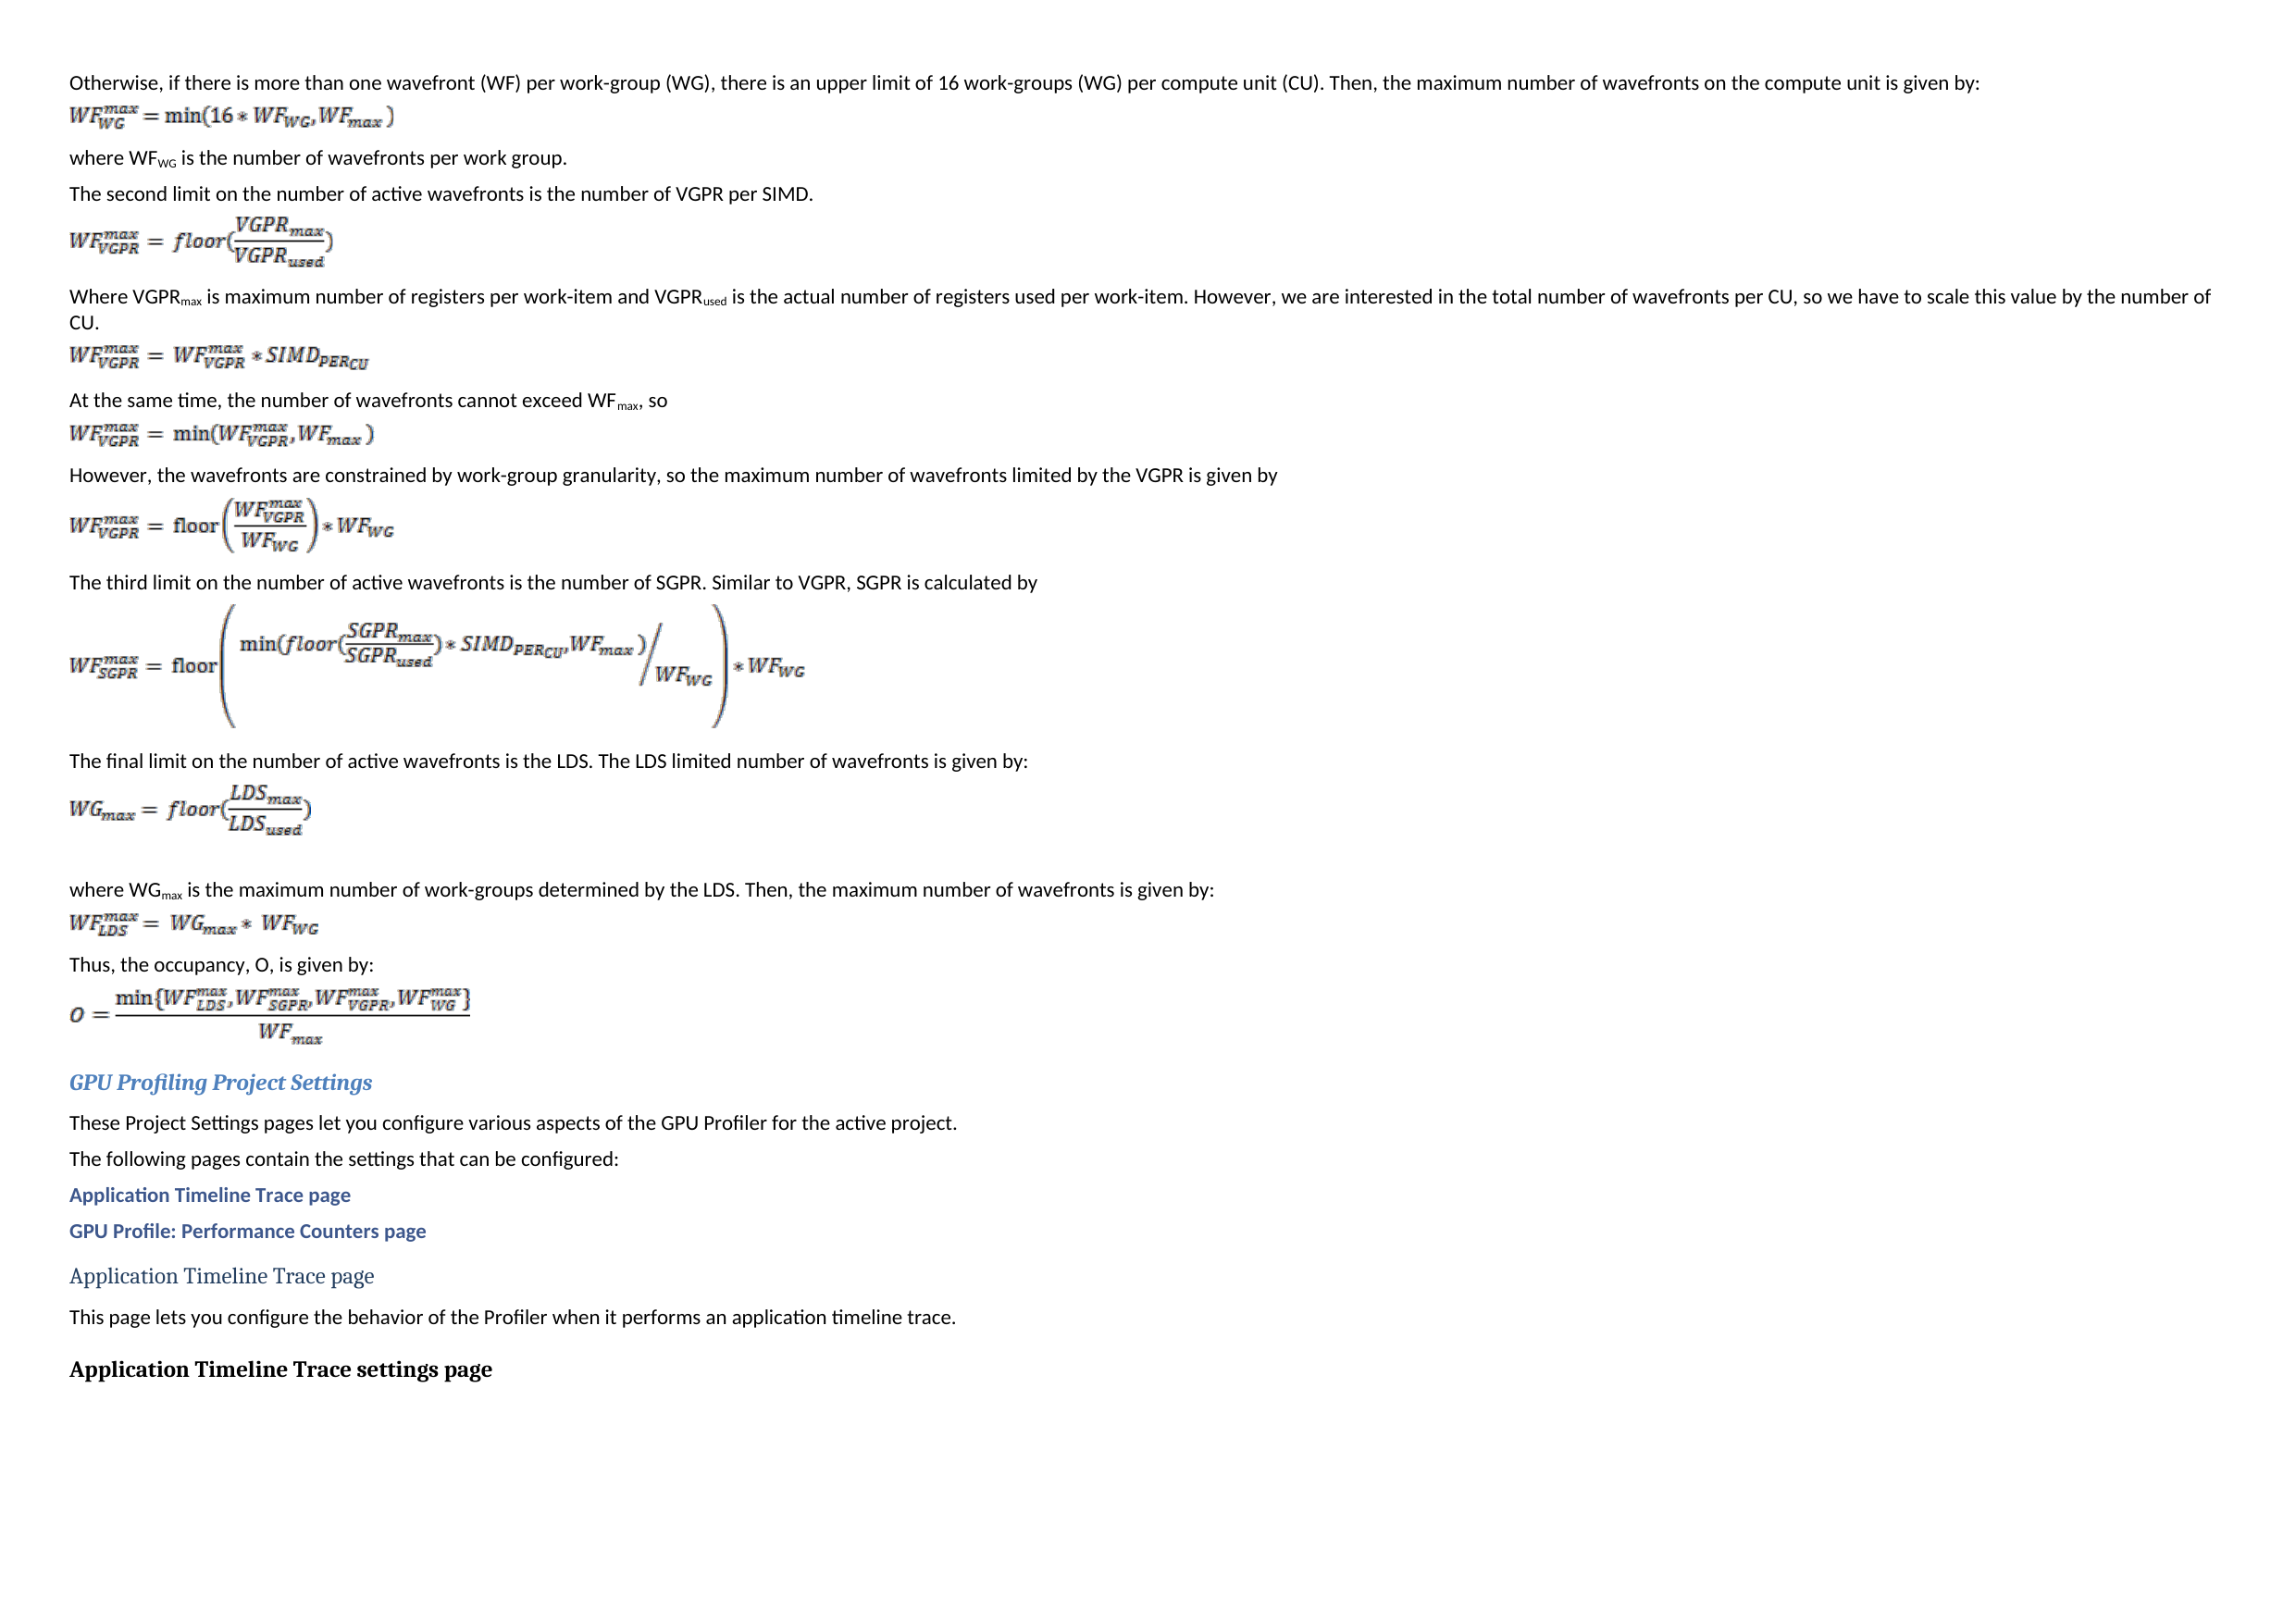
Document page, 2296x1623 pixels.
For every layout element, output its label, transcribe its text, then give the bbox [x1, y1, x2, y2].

subtitle GPU Profiling Project Settings [69, 1070, 2226, 1096]
text At the same time, the number of wavefronts cannot exceed WFmax, so [69, 387, 2226, 413]
picture [69, 423, 375, 452]
text where WFWG is the number of wavefronts per work group. [69, 144, 2226, 170]
text Otherwise, if there is more than one wavefront (WF) per work-group (WG), there is an upper limit of 16 work-groups (WG) per compute unit (CU). Then, the maximum number of wavefronts on the compute unit is given by: [69, 69, 2226, 95]
text The following pages contain the settings that can be configured: [69, 1146, 2226, 1171]
picture [69, 784, 311, 841]
text GPU Profile: Performance Counters page [69, 1218, 2226, 1244]
picture [69, 217, 333, 273]
text Application Timeline Trace settings page [69, 1357, 2226, 1383]
text However, the wavefronts are constrained by work-group granularity, so the maximum number of wavefronts limited by the VGPR is given by [69, 462, 2226, 488]
text These Project Settings pages let you configure various aspects of the GPU Profiler for the active project. [69, 1109, 2226, 1135]
picture [69, 105, 394, 135]
text The second limit on the number of active wavefronts is the number of VGPR per SIMD. [69, 180, 2226, 206]
text Where VGPRmax is maximum number of registers per work-item and VGPRused is the actual number of registers used per work-item. However, we are interested in the total number of wavefronts per CU, so we have to scale this value by the number of CU. [69, 283, 2226, 335]
text Application Timeline Trace page [69, 1182, 2226, 1208]
text The third limit on the number of active wavefronts is the number of SGPR. Similar to VGPR, SGPR is calculated by [69, 569, 2226, 595]
text where WGmax is the maximum number of work-groups determined by the LDS. Then, the maximum number of wavefronts is given by: [69, 876, 2226, 902]
text This page lets you configure the behavior of the Profiler when it performs an application timeline trace. [69, 1304, 2226, 1330]
picture [69, 987, 470, 1050]
picture [69, 604, 806, 738]
picture [69, 498, 395, 559]
text Thus, the occupancy, O, is given by: [69, 951, 2226, 978]
picture [69, 912, 318, 942]
subtitle Application Timeline Trace page [69, 1263, 2226, 1290]
text The final limit on the number of active wavefronts is the LDS. The LDS limited number of wavefronts is given by: [69, 748, 2226, 774]
picture [69, 344, 374, 378]
